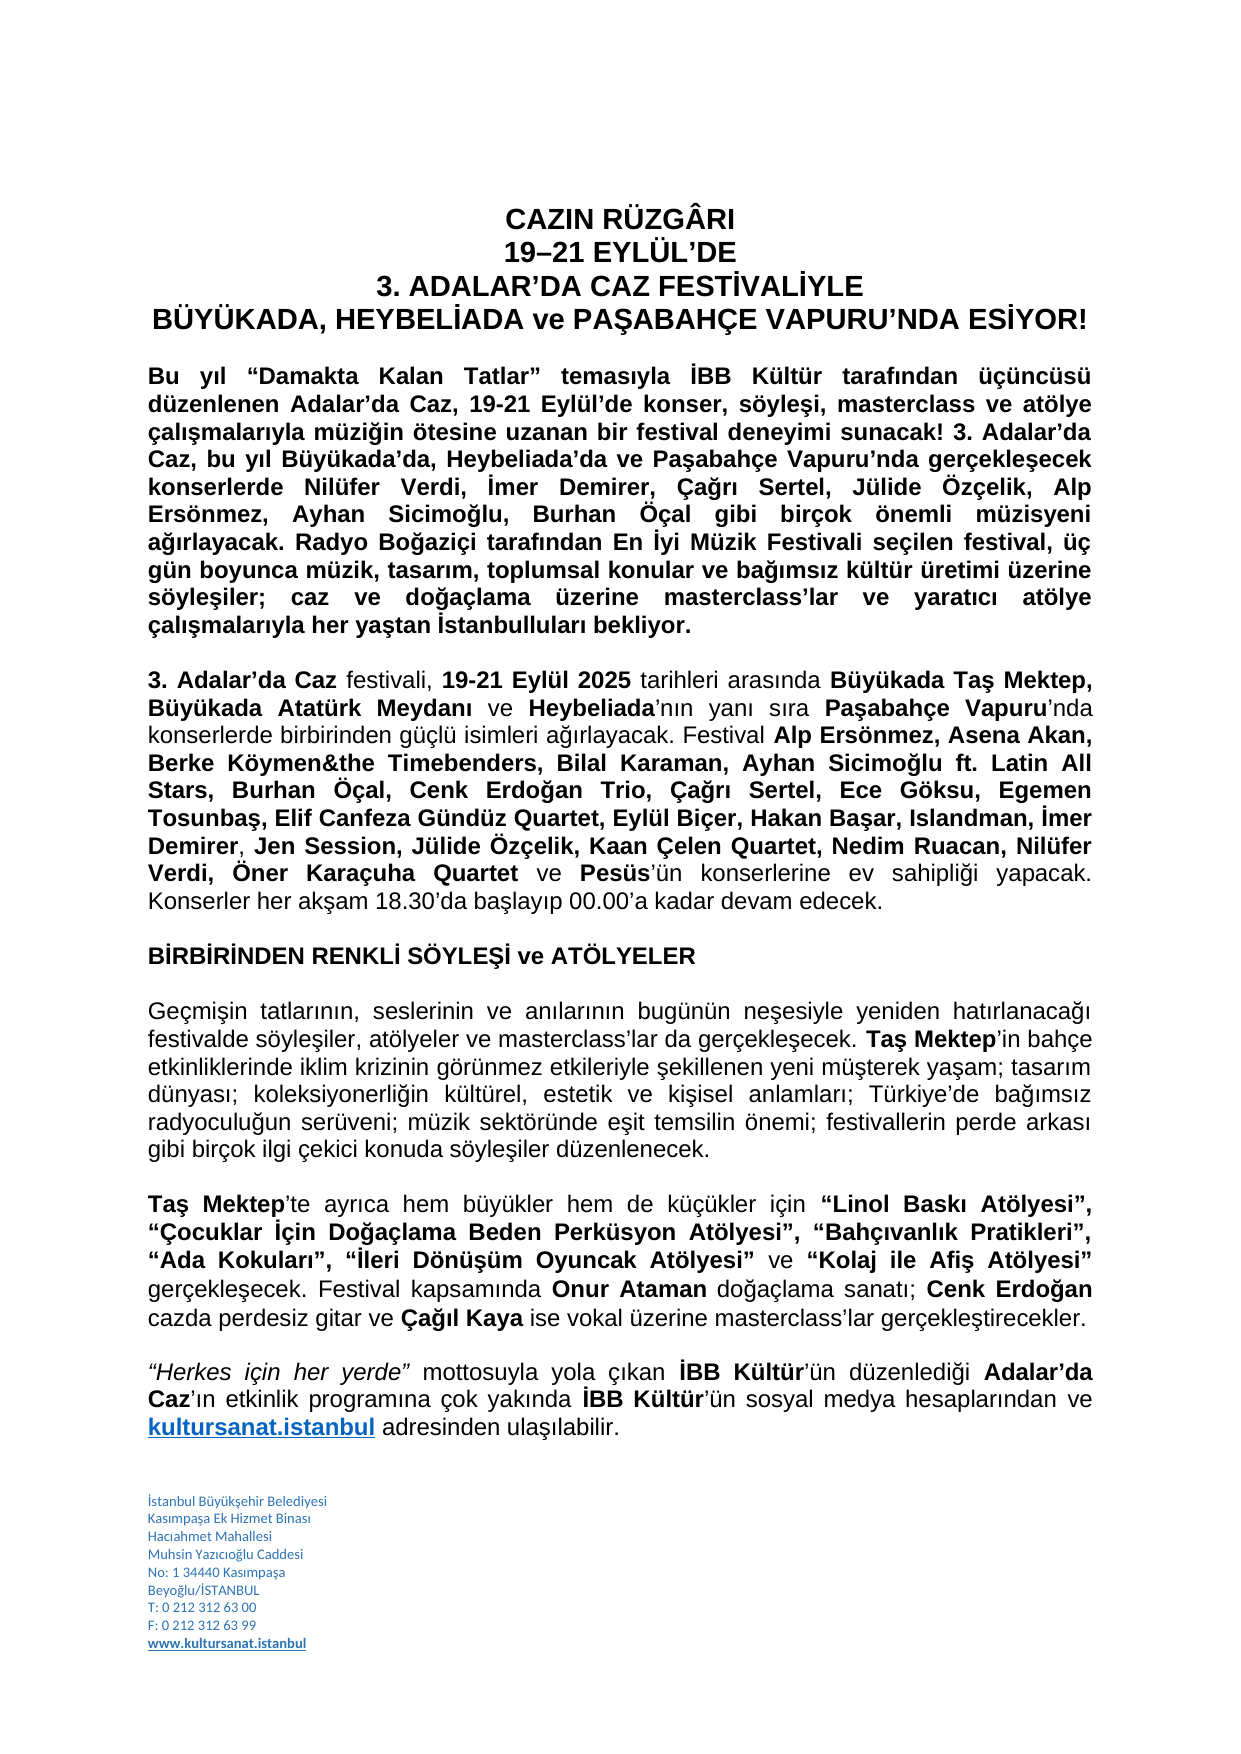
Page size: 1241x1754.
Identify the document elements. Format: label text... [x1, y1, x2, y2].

text “Herkes için her yerde” mottosuyla yola çıkan İBB Kültür’ün düzenlediği Adalar’da Caz’ın etkinlik programına çok yakında İBB Kültür’ün sosyal medya hesaplarından ve kultursanat.istanbul adresinden ulaşılabilir. [148, 1358, 1093, 1441]
text 19–21 EYLÜL’DE [148, 235, 1093, 269]
text 3. ADALAR’DA CAZ FESTİVALİYLE [148, 269, 1093, 302]
text CAZIN RÜZGÂRI [148, 202, 1093, 235]
text Taş Mektep’te ayrıca hem büyükler hem de küçükler için “Linol Baskı Atölyesi”, “Çocuklar İçin Doğaçlama Beden Perküsyon Atölyesi”, “Bahçıvanlık Pratikleri”, “Ada Kokuları”, “İleri Dönüşüm Oyuncak Atölyesi” ve “Kolaj ile Afiş Atölyesi” gerçekleşecek. Festival kapsamında Onur Ataman doğaçlama sanatı; Cenk Erdoğan cazda perdesiz gitar ve Çağıl Kaya ise vokal üzerine masterclass’lar gerçekleştirecekler. [148, 1190, 1093, 1331]
text Bu yıl “Damakta Kalan Tatlar” temasıyla İBB Kültür tarafından üçüncüsü düzenlenen Adalar’da Caz, 19-21 Eylül’de konser, söyleşi, masterclass ve atölye çalışmalarıyla müziğin ötesine uzanan bir festival deneyimi sunacak! 3. Adalar’da Caz, bu yıl Büyükada’da, Heybeliada’da ve Paşabahçe Vapuru’nda gerçekleşecek konserlerde Nilüfer Verdi, İmer Demirer, Çağrı Sertel, Jülide Özçelik, Alp Ersönmez, Ayhan Sicimoğlu, Burhan Öçal gibi birçok önemli müzisyeni ağırlayacak. Radyo Boğaziçi tarafından En İyi Müzik Festivali seçilen festival, üç gün boyunca müzik, tasarım, toplumsal konular ve bağımsız kültür üretimi üzerine söyleşiler; caz ve doğaçlama üzerine masterclass’lar ve yaratıcı atölye çalışmalarıyla her yaştan İstanbulluları bekliyor. [148, 362, 1093, 638]
text BİRBİRİNDEN RENKLİ SÖYLEŞİ ve ATÖLYELER [148, 942, 1093, 969]
text BÜYÜKADA, HEYBELİADA ve PAŞABAHÇE VAPURU’NDA ESİYOR! [148, 302, 1093, 336]
text Geçmişin tatlarının, seslerinin ve anılarının bugünün neşesiyle yeniden hatırlanacağı festivalde söyleşiler, atölyeler ve masterclass’lar da gerçekleşecek. Taş Mektep’in bahçe etkinliklerinde iklim krizinin görünmez etkileriyle şekillenen yeni müşterek yaşam; tasarım dünyası; koleksiyonerliğin kültürel, estetik ve kişisel anlamları; Türkiye’de bağımsız radyoculuğun serüveni; müzik sektöründe eşit temsilin önemi; festivallerin perde arkası gibi birçok ilgi çekici konuda söyleşiler düzenlenecek. [148, 997, 1093, 1163]
text 3. Adalar’da Caz festivali, 19-21 Eylül 2025 tarihleri arasında Büyükada Taş Mektep, Büyükada Atatürk Meydanı ve Heybeliada’nın yanı sıra Paşabahçe Vapuru’nda konserlerde birbirinden güçlü isimleri ağırlayacak. Festival Alp Ersönmez, Asena Akan, Berke Köymen&the Timebenders, Bilal Karaman, Ayhan Sicimoğlu ft. Latin All Stars, Burhan Öçal, Cenk Erdoğan Trio, Çağrı Sertel, Ece Göksu, Egemen Tosunbaş, Elif Canfeza Gündüz Quartet, Eylül Biçer, Hakan Başar, Islandman, İmer Demirer, Jen Session, Jülide Özçelik, Kaan Çelen Quartet, Nedim Ruacan, Nilüfer Verdi, Öner Karaçuha Quartet ve Pesüs’ün konserlerine ev sahipliği yapacak. Konserler her akşam 18.30’da başlayıp 00.00’a kadar devam edecek. [148, 666, 1093, 914]
